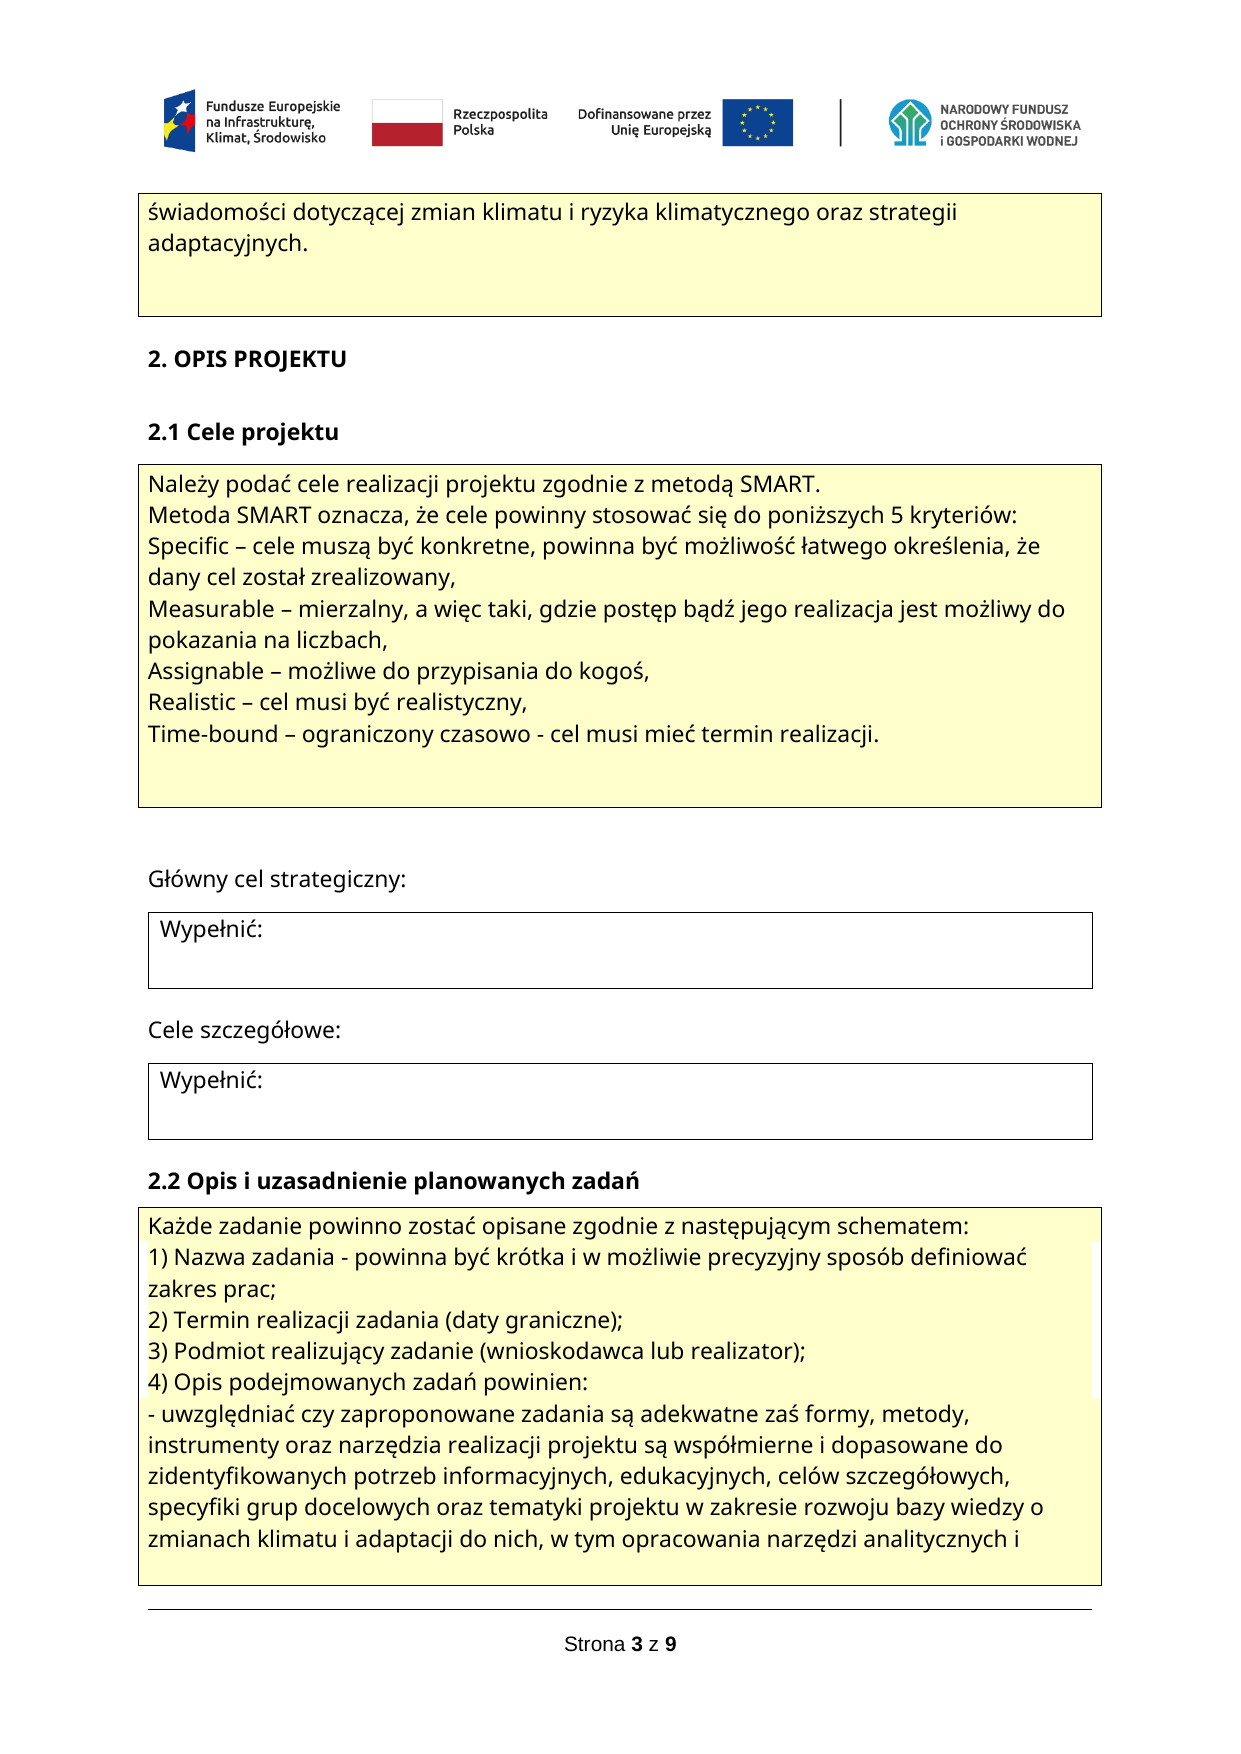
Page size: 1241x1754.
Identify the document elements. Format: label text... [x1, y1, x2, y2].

text Należy podać cele realizacji projektu zgodnie z metodą SMART. [139, 465, 1101, 496]
text 3) Podmiot realizujący zadanie (wnioskodawca lub realizator); [148, 1335, 1092, 1366]
table_header Wypełnić: [149, 1064, 1092, 1139]
text 2.2 Opis i uzasadnienie planowanych zadań [148, 1165, 1092, 1196]
text Metoda SMART oznacza, że cele powinny stosować się do poniższych 5 kryteriów: Specific – cele muszą być konkretne, powinna być możliwość łatwego określenia, że dany cel został zrealizowany, Measurable – mierzalny, a więc taki, gdzie postęp bądź jego realizacja jest możliwy do pokazania na liczbach, Assignable – możliwe do przypisania do kogoś, Realistic – cel musi być realistyczny, Time-bound – ograniczony czasowo - cel musi mieć termin realizacji. [139, 496, 1101, 807]
table_header Wypełnić: [149, 913, 1092, 988]
text Główny cel strategiczny: [148, 863, 1092, 894]
text 4) Opis podejmowanych zadań powinien: [148, 1366, 1092, 1394]
text 1) Nazwa zadania - powinna być krótka i w możliwie precyzyjny sposób definiować zakres prac; [148, 1241, 1092, 1304]
text 2) Termin realizacji zadania (daty graniczne); [148, 1304, 1092, 1335]
text Każde zadanie powinno zostać opisane zgodnie z następującym schematem: [139, 1208, 1101, 1241]
subtitle 2.1 Cele projektu [148, 416, 1092, 447]
picture [147, 73, 1093, 168]
text Cele szczegółowe: [148, 1014, 1092, 1045]
text 2. OPIS PROJEKTU [148, 342, 1092, 374]
